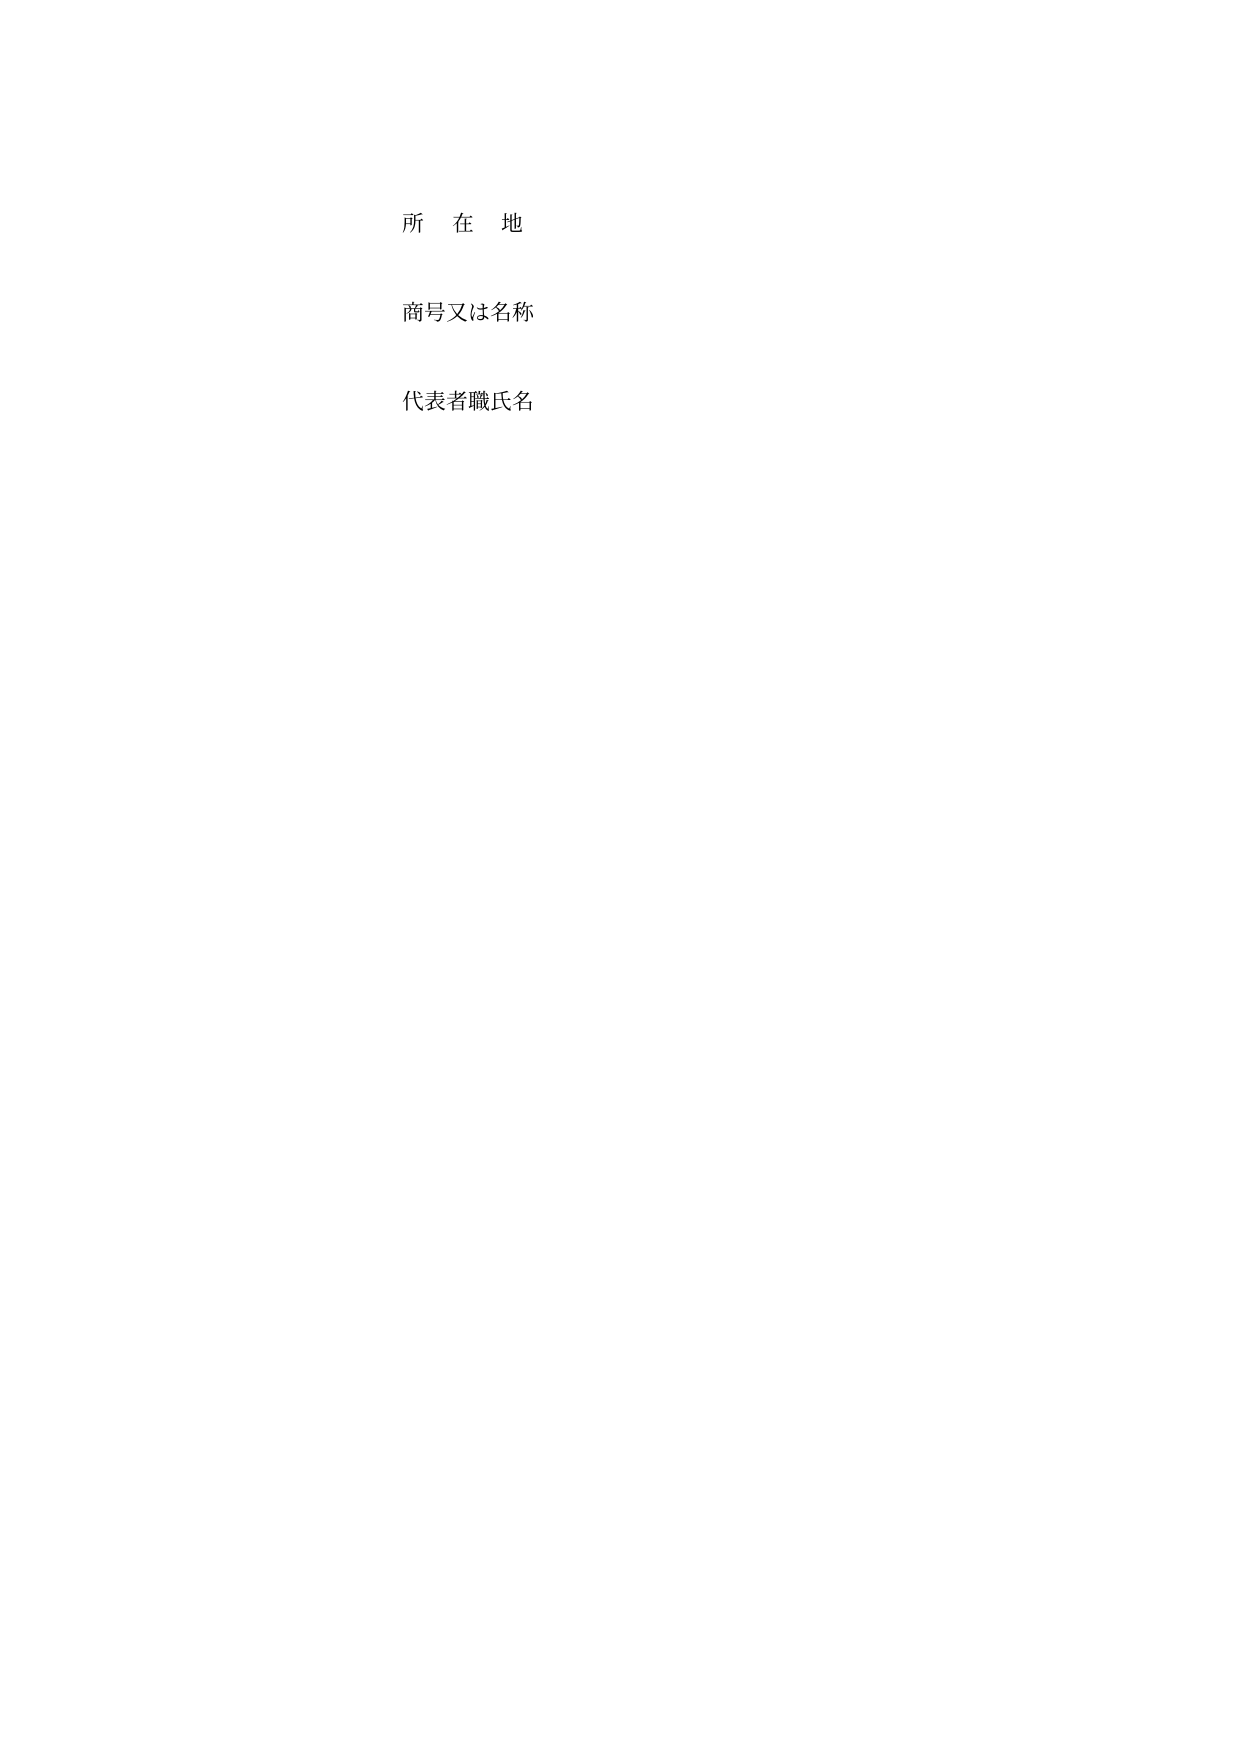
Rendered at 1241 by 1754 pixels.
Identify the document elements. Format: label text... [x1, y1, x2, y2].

text 所 在 地 [118, 192, 1152, 251]
text 代表者職氏名 [118, 370, 1152, 430]
text 商号又は名称 [118, 281, 1152, 341]
